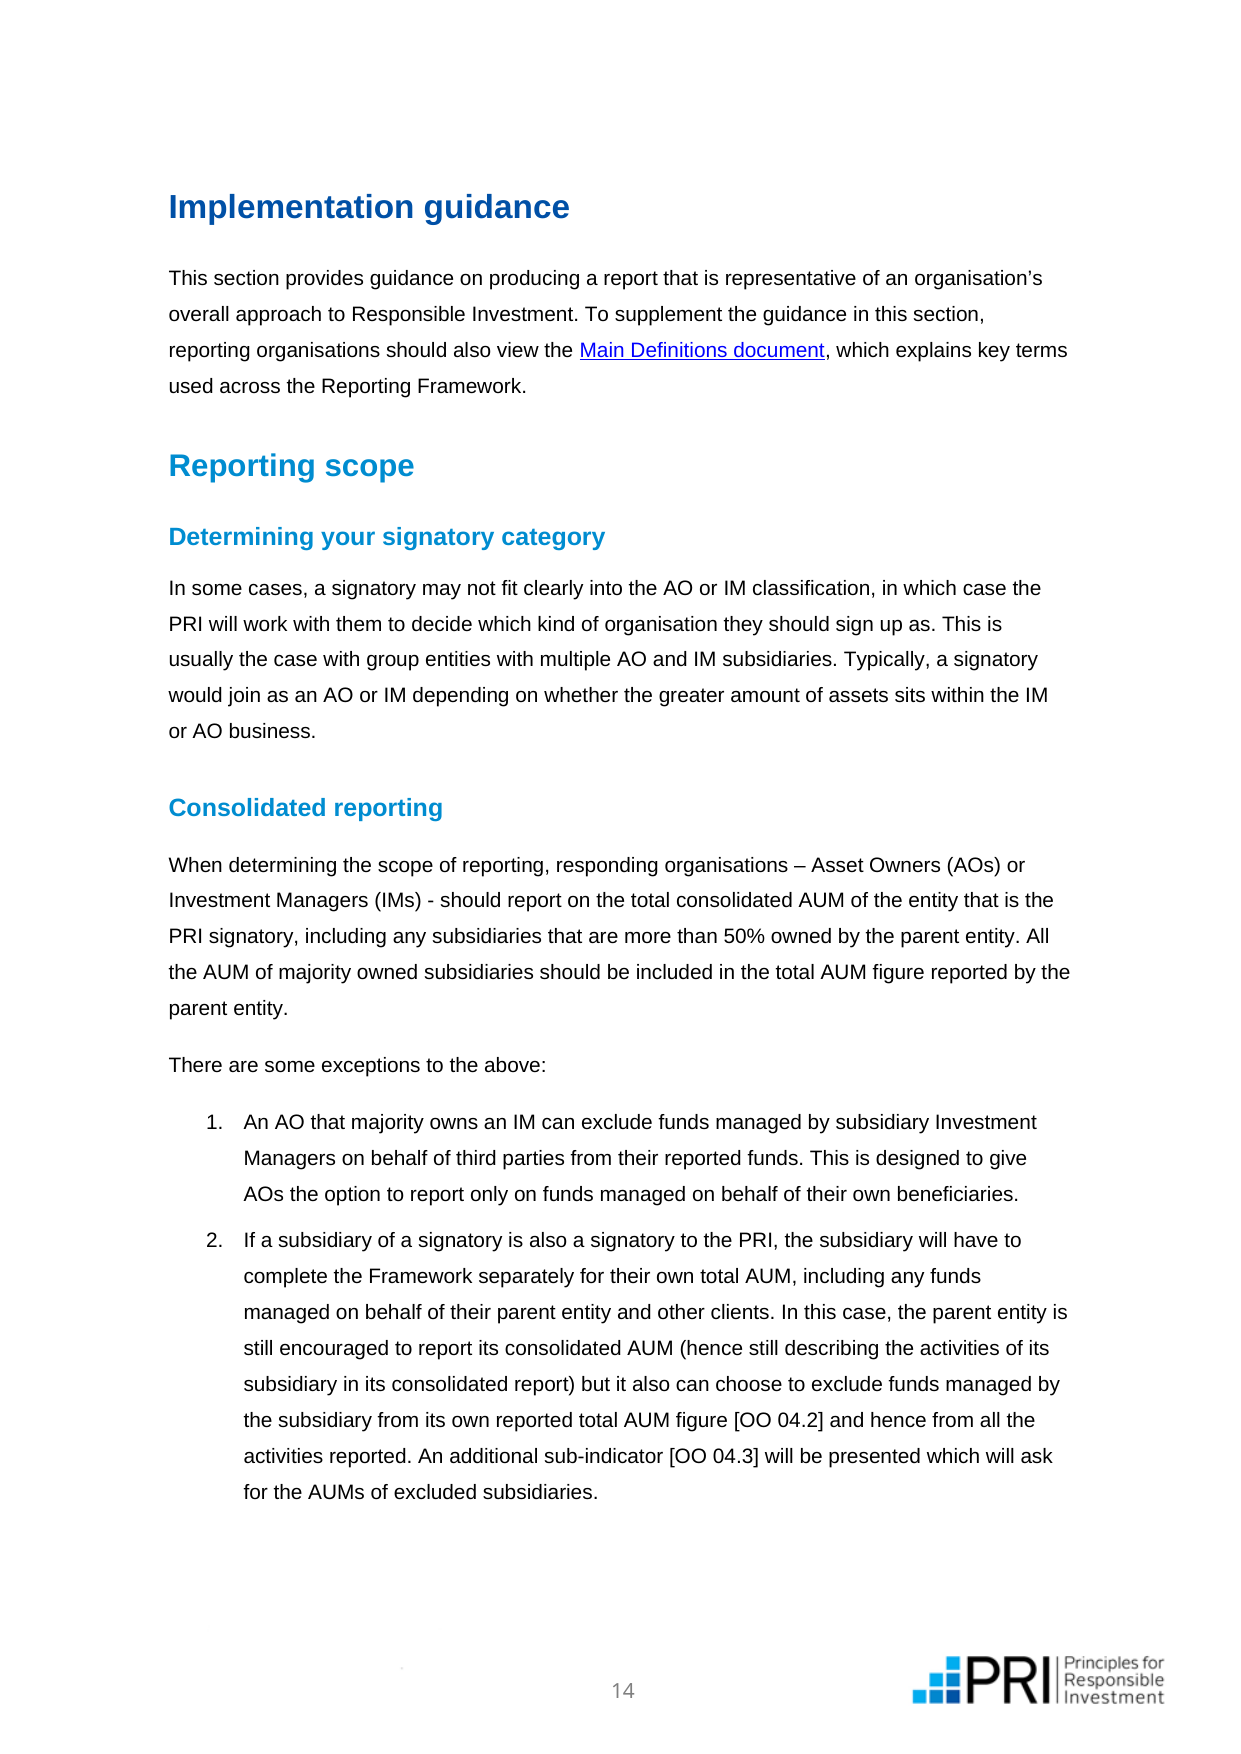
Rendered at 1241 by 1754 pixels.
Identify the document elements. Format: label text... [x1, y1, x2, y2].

text There are some exceptions to the above: [168, 1053, 1072, 1077]
list An AO that majority owns an IM can exclude funds managed by subsidiary Investment Managers on behalf of third parties from their reported funds. This is designed to give AOs the option to report only on funds managed on behalf of their own beneficiaries. [206, 1110, 1072, 1206]
text In some cases, a signatory may not fit clearly into the AO or IM classification, in which case the PRI will work with them to decide which kind of organisation they should sign up as. This is usually the case with group entities with multiple AO and IM subsidiaries. Typically, a signatory would join as an AO or IM depending on whether the greater amount of assets sits within the IM or AO business. [168, 575, 1072, 743]
subtitle Consolidated reporting [168, 793, 1072, 821]
subtitle Reporting scope [168, 447, 1072, 483]
list If a subsidiary of a signatory is also a signatory to the PRI, the subsidiary will have to complete the Framework separately for their own total AUM, including any funds managed on behalf of their parent entity and other clients. In this case, the parent entity is still encouraged to report its consolidated AUM (hence still describing the activities of its subsidiary in its consolidated report) but it also can choose to exclude funds managed by the subsidiary from its own reported total AUM figure [OO 04.2] and hence from all the activities reported. An additional sub-indicator [OO 04.3] will be presented which will ask for the AUMs of excluded subsidiaries. [206, 1228, 1072, 1503]
text When determining the scope of reporting, responding organisations – Asset Owners (AOs) or Investment Managers (IMs) - should report on the total consolidated AUM of the entity that is the PRI signatory, including any subsidiaries that are more than 50% owned by the parent entity. All the AUM of majority owned subsidiaries should be included in the total AUM figure reported by the parent entity. [168, 852, 1072, 1020]
subtitle Implementation guidance [168, 187, 1072, 226]
text Determining your signatory category [168, 522, 1072, 551]
picture [0, 1561, 1241, 1754]
text This section provides guidance on producing a report that is representative of an organisation’s overall approach to Responsible Investment. To supplement the guidance in this section, reporting organisations should also view the Main Definitions document, which explains key terms used across the Reporting Framework. [168, 266, 1072, 398]
